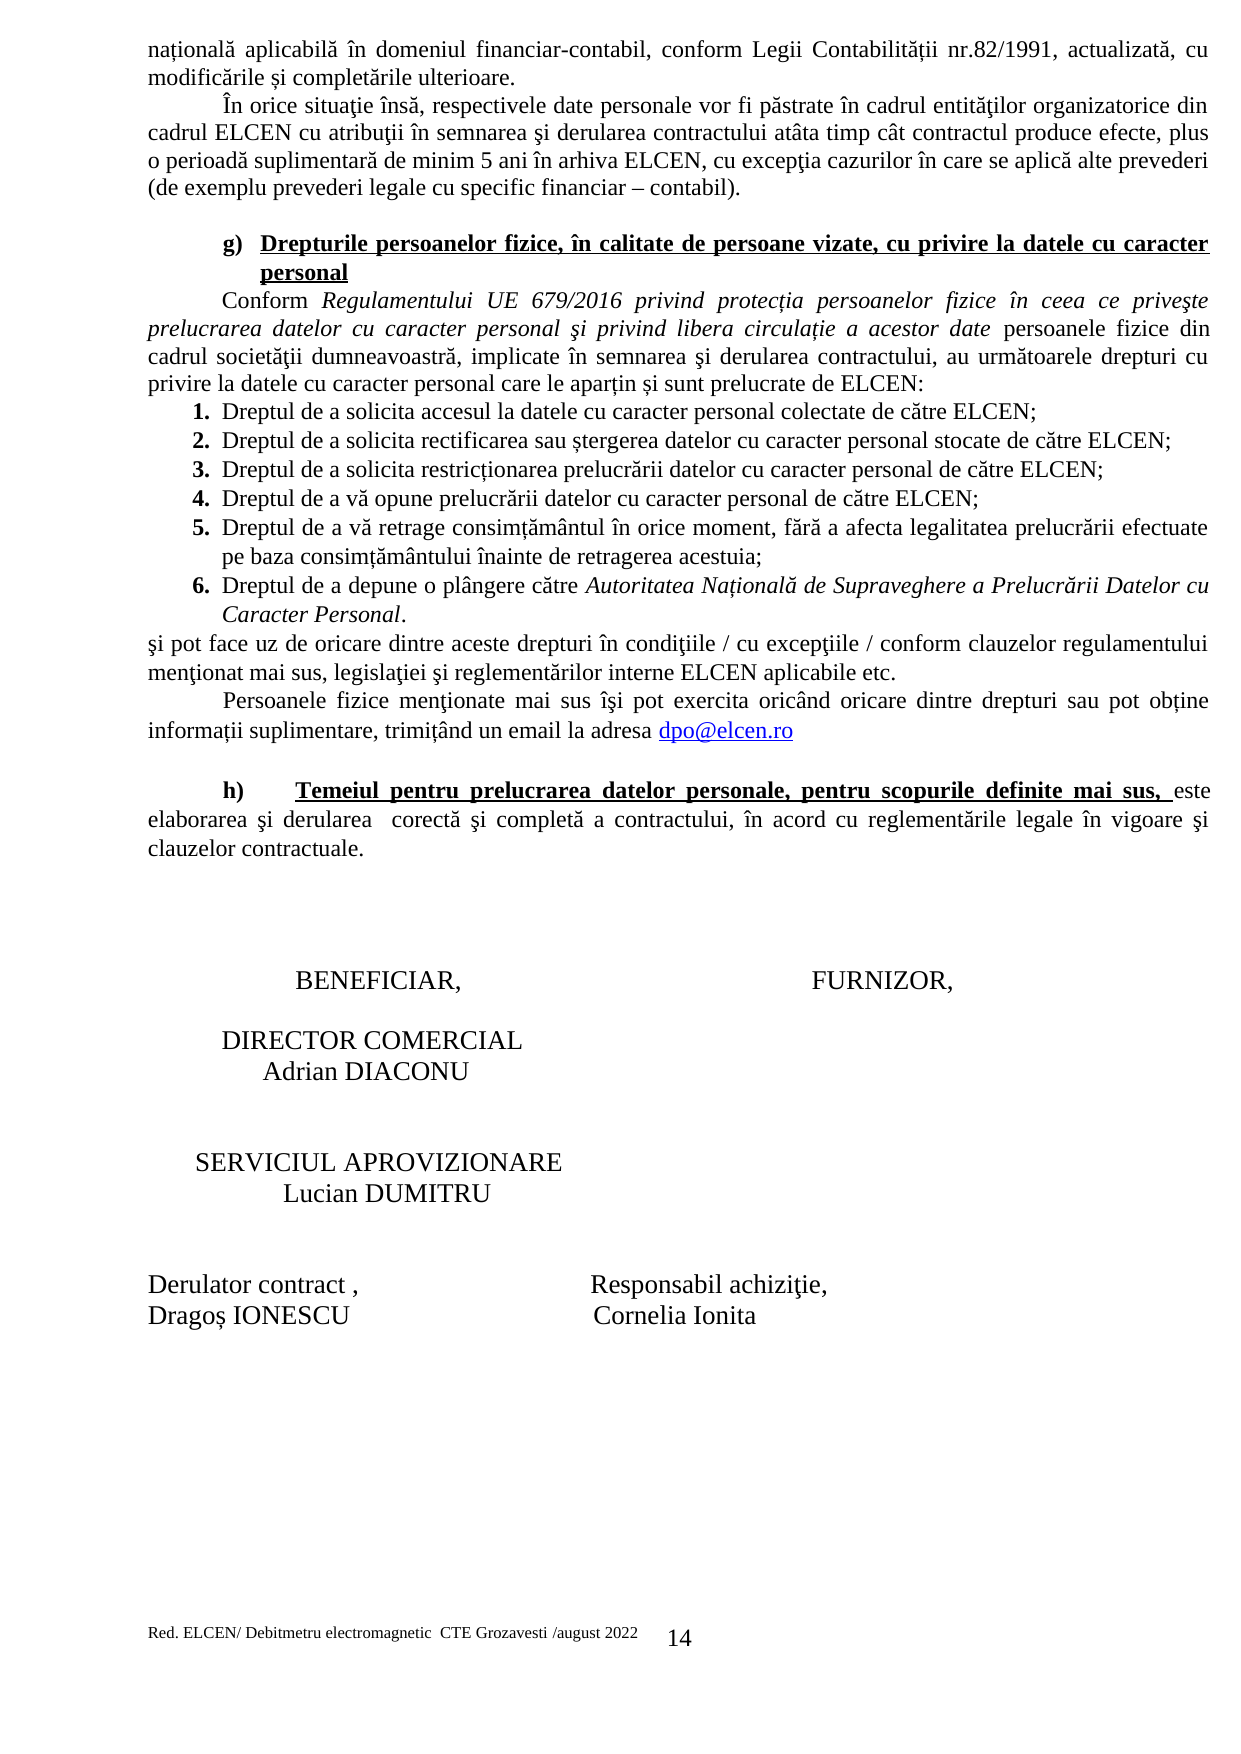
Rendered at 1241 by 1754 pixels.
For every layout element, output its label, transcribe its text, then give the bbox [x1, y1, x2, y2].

text SERVICIUL APROVIZIONARE [148, 1146, 1211, 1177]
text În orice situaţie însă, respectivele date personale vor fi păstrate în cadrul entităţilor organizatorice din cadrul ELCEN cu atribuţii în semnarea şi derularea contractului atâta timp cât contractul produce efecte, plus o perioadă suplimentară de minim 5 ani în arhiva ELCEN, cu excepţia cazurilor în care se aplică alte prevederi (de exemplu prevederi legale cu specific financiar – contabil). [148, 91, 1211, 201]
list Dreptul de a solicita rectificarea sau ștergerea datelor cu caracter personal stocate de către ELCEN; [192, 426, 1211, 453]
list Dreptul de a solicita restricționarea prelucrării datelor cu caracter personal de către ELCEN; [192, 455, 1211, 482]
text Conform Regulamentului UE 679/2016 privind protecția persoanelor fizice în ceea ce priveşte prelucrarea datelor cu caracter personal şi privind libera circulație a acestor date persoanele fizice din cadrul societăţii dumneavoastră, implicate în semnarea şi derularea contractului, au următoarele drepturi cu privire la datele cu caracter personal care le aparțin și sunt prelucrate de ELCEN: [148, 287, 1211, 397]
text Adrian DIACONU [148, 1055, 1211, 1086]
text DIRECTOR COMERCIAL [148, 1024, 1211, 1055]
text Persoanele fizice menţionate mai sus îşi pot exercita oricând oricare dintre drepturi sau pot obține informații suplimentare, trimițând un email la adresa dpo@elcen.ro [148, 687, 1211, 743]
list Dreptul de a depune o plângere către Autoritatea Națională de Supraveghere a Prelucrării Datelor cu Caracter Personal. [192, 571, 1211, 627]
list Dreptul de a vă retrage consimțământul în orice moment, fără a afecta legalitatea prelucrării efectuate pe baza consimțământului înainte de retragerea acestuia; [192, 513, 1211, 569]
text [148, 35, 1211, 91]
text Lucian DUMITRU [148, 1177, 1211, 1208]
text Dragoș IONESCU Cornelia Ionita [148, 1299, 1211, 1331]
text Derulator contract , Responsabil achiziţie, [148, 1268, 1211, 1299]
list Dreptul de a solicita accesul la datele cu caracter personal colectate de către ELCEN; [192, 397, 1211, 424]
list şi pot face uz de oricare dintre aceste drepturi în condiţiile / cu excepţiile / conform clauzelor regulamentului menţionat mai sus, legislaţiei şi reglementărilor interne ELCEN aplicabile etc. [148, 629, 1211, 685]
list Temeiul pentru prelucrarea datelor personale, pentru scopurile definite mai sus, este elaborarea şi derularea corectă şi completă a contractului, în acord cu reglementările legale în vigoare şi clauzelor contractuale. [148, 777, 1211, 862]
list Drepturile persoanelor fizice, în calitate de persoane vizate, cu privire la datele cu caracter personal [223, 229, 1211, 285]
text BENEFICIAR, FURNIZOR, [221, 964, 1211, 995]
list Dreptul de a vă opune prelucrării datelor cu caracter personal de către ELCEN; [192, 484, 1211, 511]
